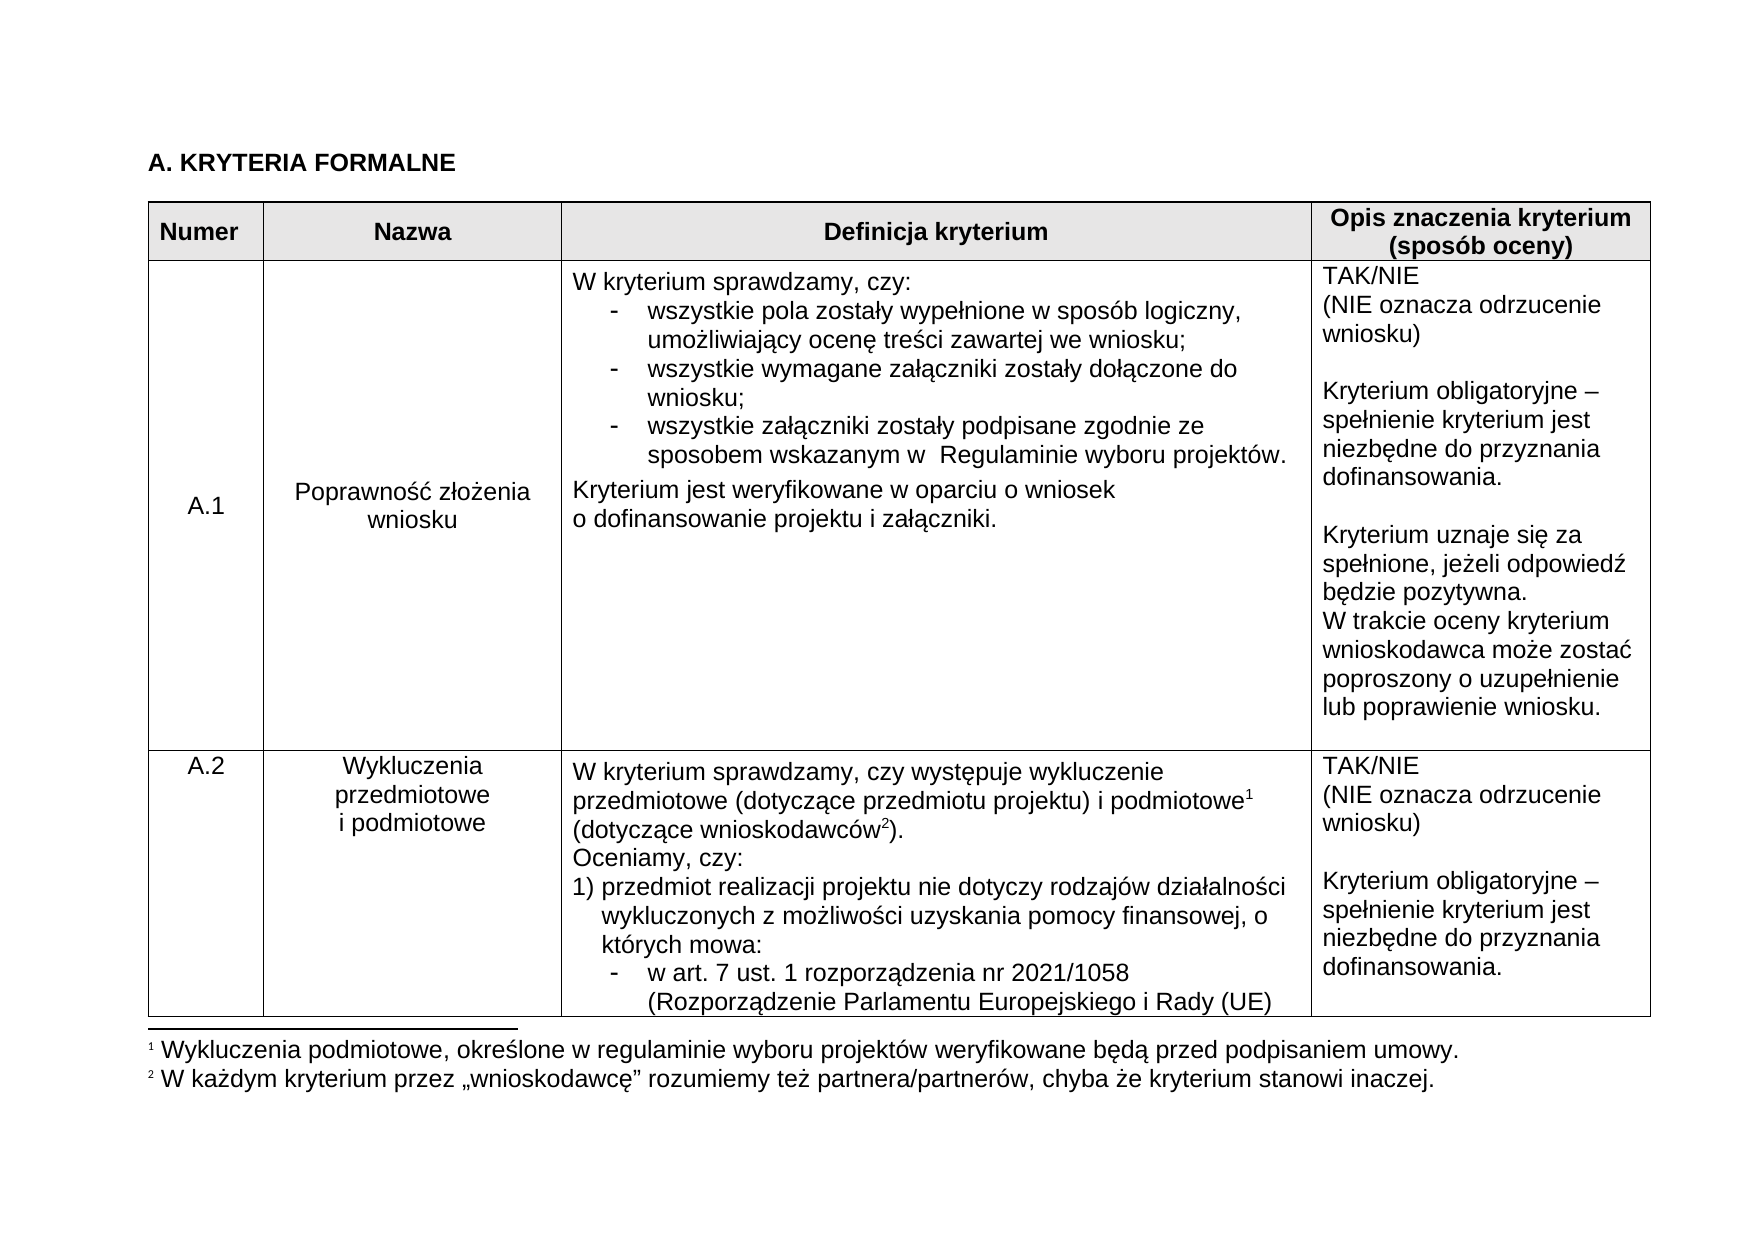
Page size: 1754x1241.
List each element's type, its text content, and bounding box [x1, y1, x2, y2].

table_header Nazwa [264, 203, 561, 260]
table_cell Poprawność złożenia wniosku [264, 261, 561, 750]
text A. KRYTERIA FORMALNE [148, 148, 1624, 176]
table_cell W kryterium sprawdzamy, czy: wszystkie pola zostały wypełnione w sposób logiczny, umożliwiający ocenę treści zawartej we wniosku; wszystkie wymagane załączniki zostały dołączone do wniosku; wszystkie załączniki zostały podpisane zgodnie ze sposobem wskazanym w Regulaminie wyboru projektów. Kryterium jest weryfikowane w oparciu o wniosek o dofinansowanie projektu i załączniki. [562, 261, 1311, 750]
table_cell A.1 [149, 261, 263, 750]
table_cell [562, 751, 1311, 1016]
table_header Opis znaczenia kryterium (sposób oceny) [1312, 203, 1650, 260]
table_header Definicja kryterium [562, 203, 1311, 260]
table_header Numer [149, 203, 263, 260]
table_cell A.2 [149, 751, 263, 1016]
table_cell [264, 751, 561, 1016]
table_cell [1312, 751, 1650, 1016]
